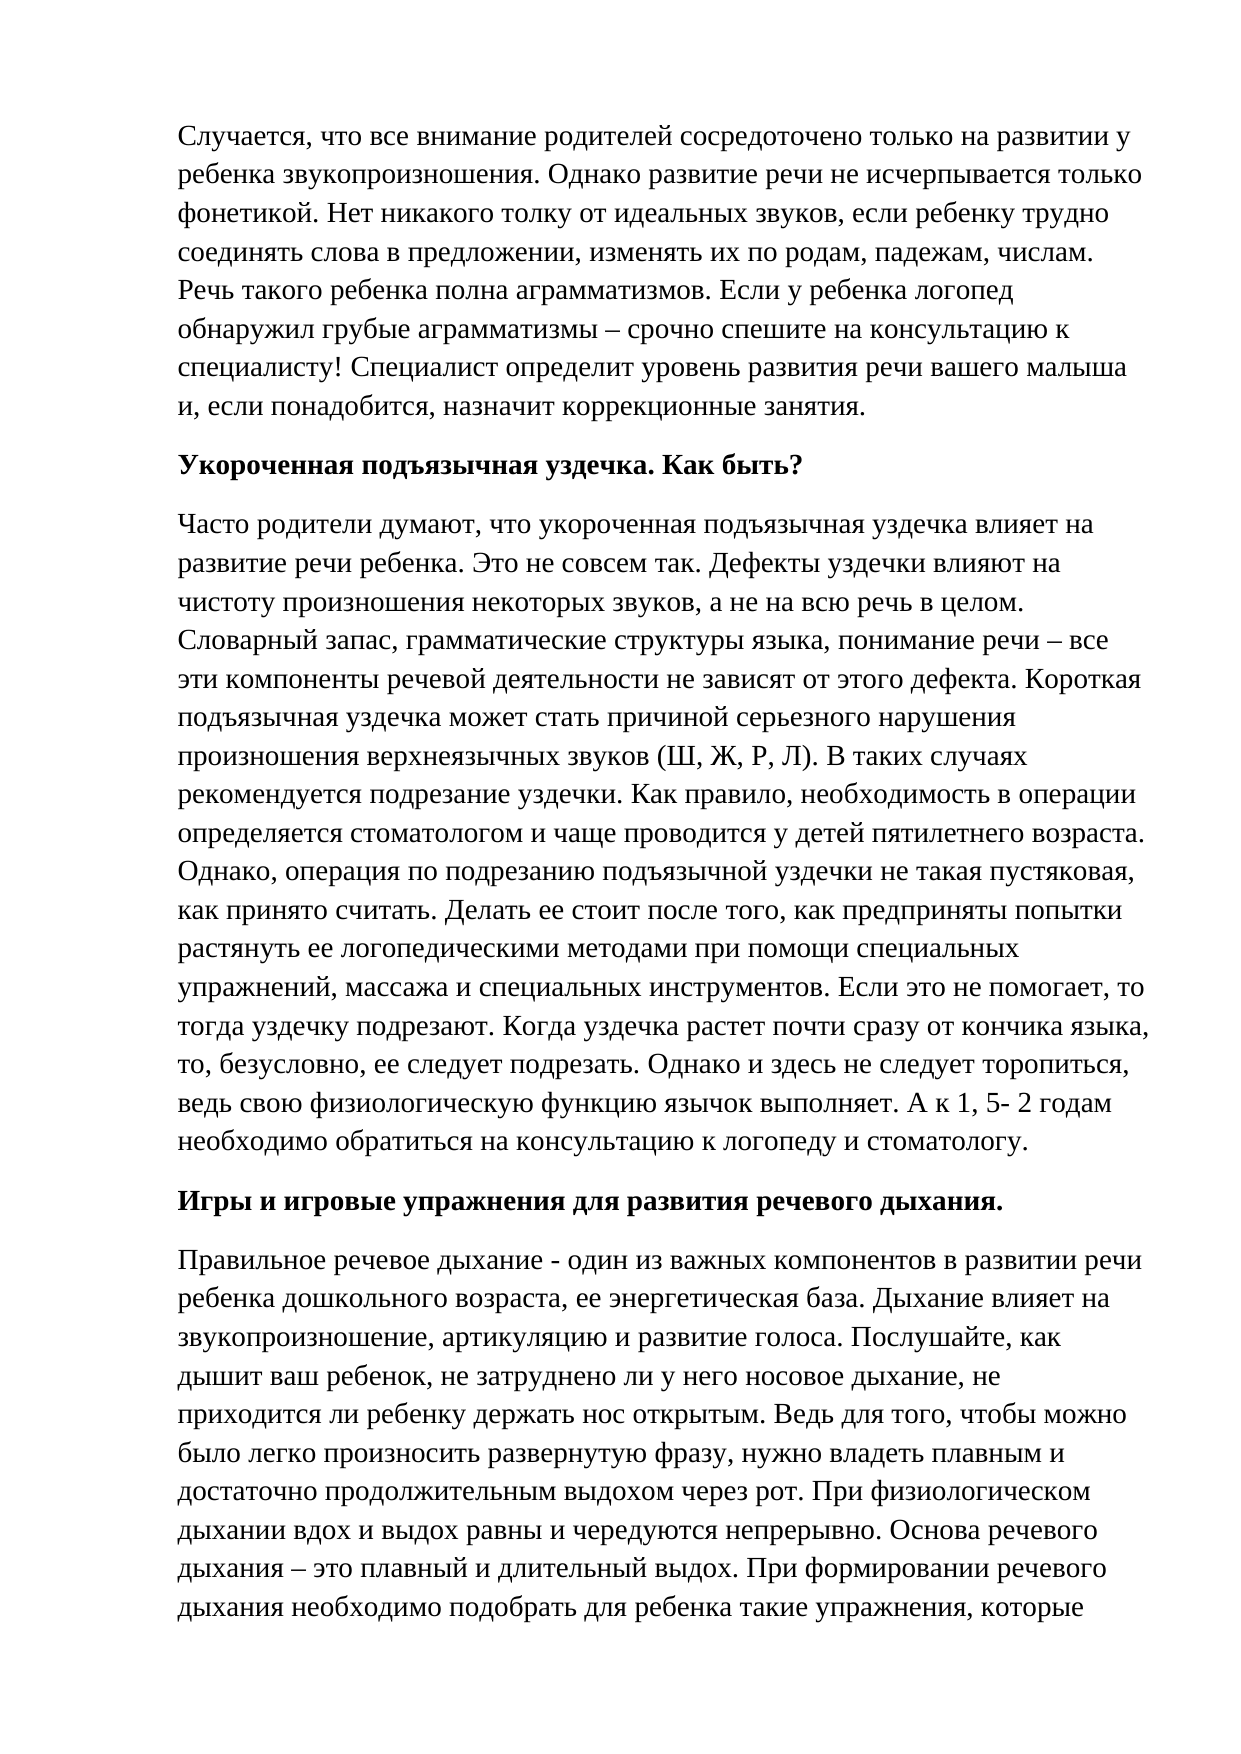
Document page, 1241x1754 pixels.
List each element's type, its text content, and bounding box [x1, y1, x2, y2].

text Укороченная подъязычная уздечка. Как быть? [177, 447, 1152, 481]
text Случается, что все внимание родителей сосредоточено только на развитии у ребенка звукопроизношения. Однако развитие речи не исчерпывается только фонетикой. Нет никакого толку от идеальных звуков, если ребенку трудно соединять слова в предложении, изменять их по родам, падежам, числам. Речь такого ребенка полна аграмматизмов. Если у ребенка логопед обнаружил грубые аграмматизмы – срочно спешите на консультацию к специалисту! Специалист определит уровень развития речи вашего малыша и, если понадобится, назначит коррекционные занятия. [177, 118, 1152, 421]
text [177, 1242, 1152, 1622]
text Часто родители думают, что укороченная подъязычная уздечка влияет на развитие речи ребенка. Это не совсем так. Дефекты уздечки влияют на чистоту произношения некоторых звуков, а не на всю речь в целом. Словарный запас, грамматические структуры языка, понимание речи – все эти компоненты речевой деятельности не зависят от этого дефекта. Короткая подъязычная уздечка может стать причиной серьезного нарушения произношения верхнеязычных звуков (Ш, Ж, Р, Л). В таких случаях рекомендуется подрезание уздечки. Как правило, необходимость в операции определяется стоматологом и чаще проводится у детей пятилетнего возраста. Однако, операция по подрезанию подъязычной уздечки не такая пустяковая, как принято считать. Делать ее стоит после того, как предприняты попытки растянуть ее логопедическими методами при помощи специальных упражнений, массажа и специальных инструментов. Если это не помогает, то тогда уздечку подрезают. Когда уздечка растет почти сразу от кончика языка, то, безусловно, ее следует подрезать. Однако и здесь не следует торопиться, ведь свою физиологическую функцию язычок выполняет. А к 1, 5- 2 годам необходимо обратиться на консультацию к логопеду и стоматологу. [177, 507, 1152, 1157]
text Игры и игровые упражнения для развития речевого дыхания. [177, 1183, 1152, 1216]
